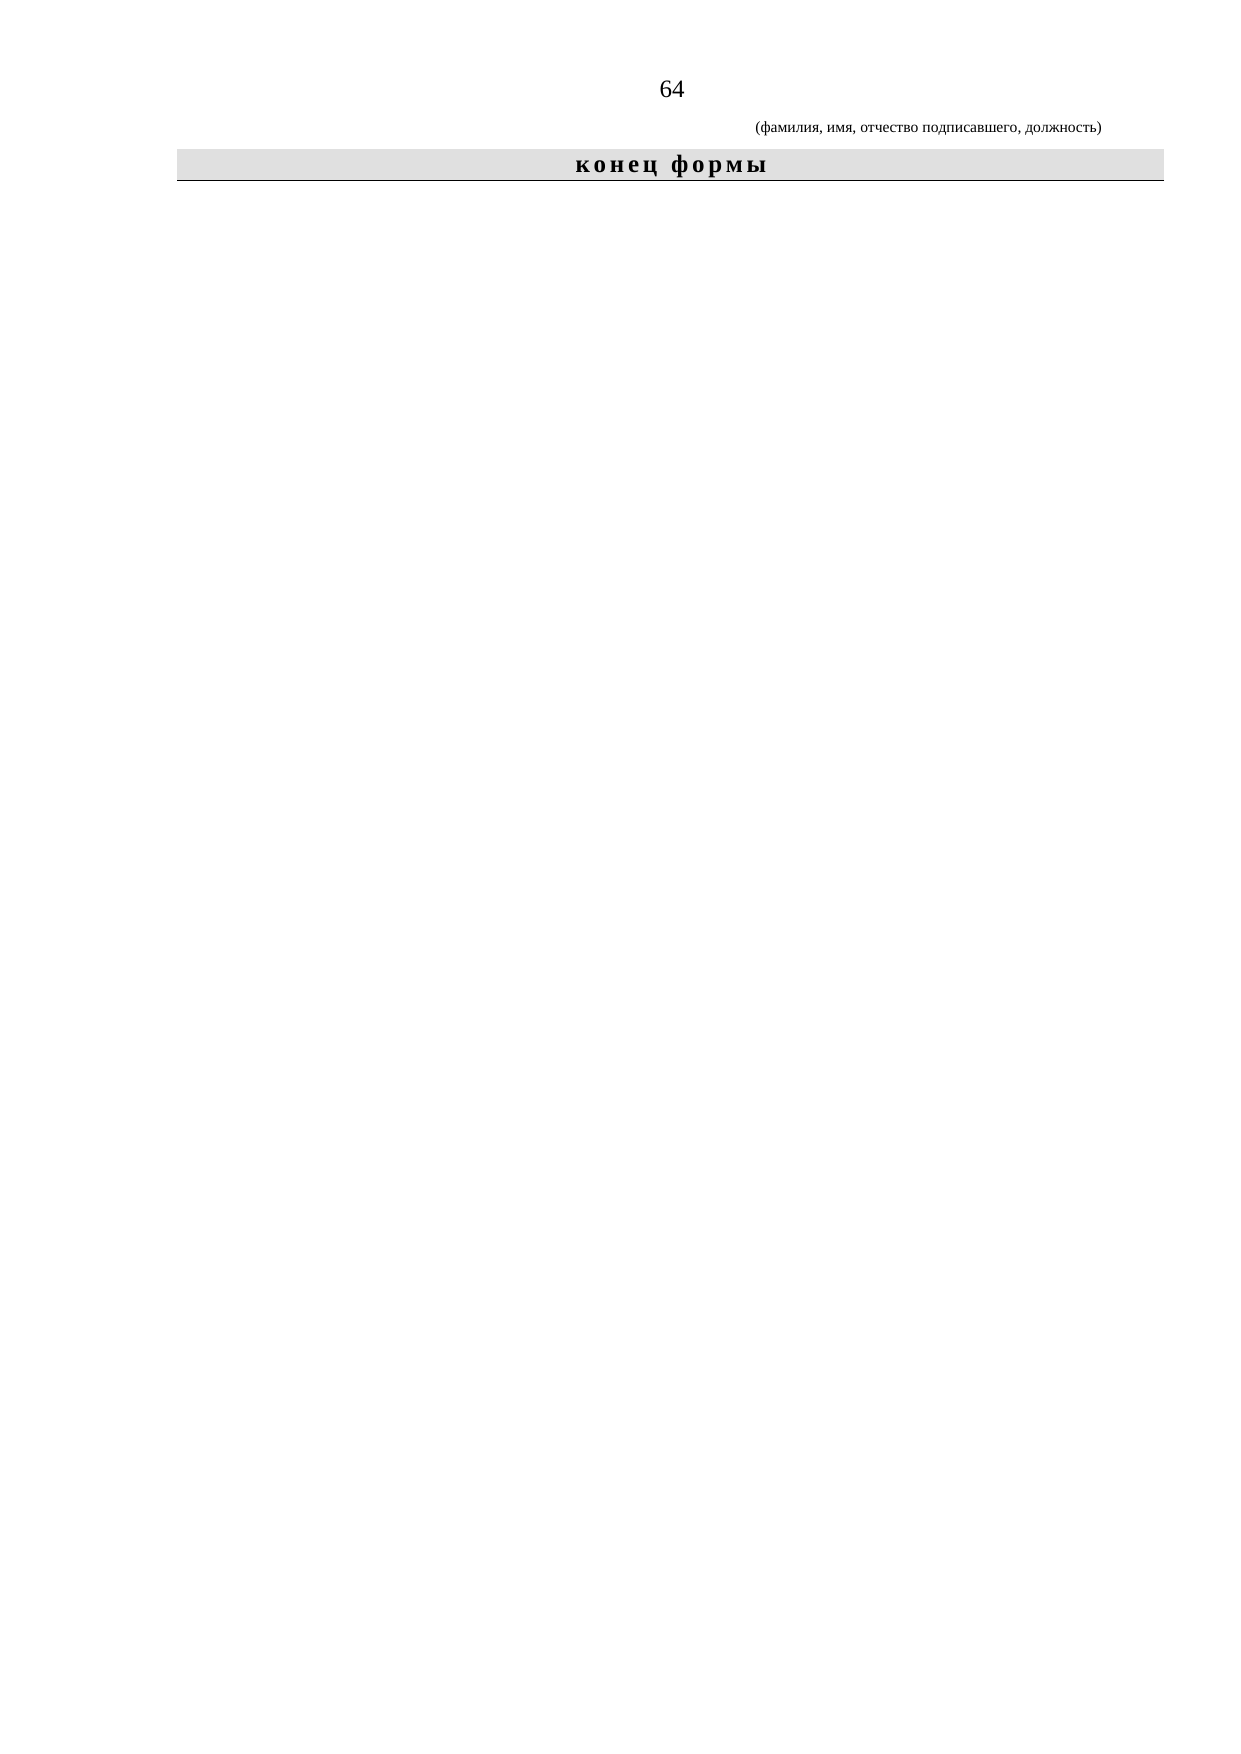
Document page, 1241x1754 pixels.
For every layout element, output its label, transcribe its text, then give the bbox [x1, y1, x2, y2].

text конец формы [177, 149, 1164, 180]
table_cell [691, 118, 1167, 149]
